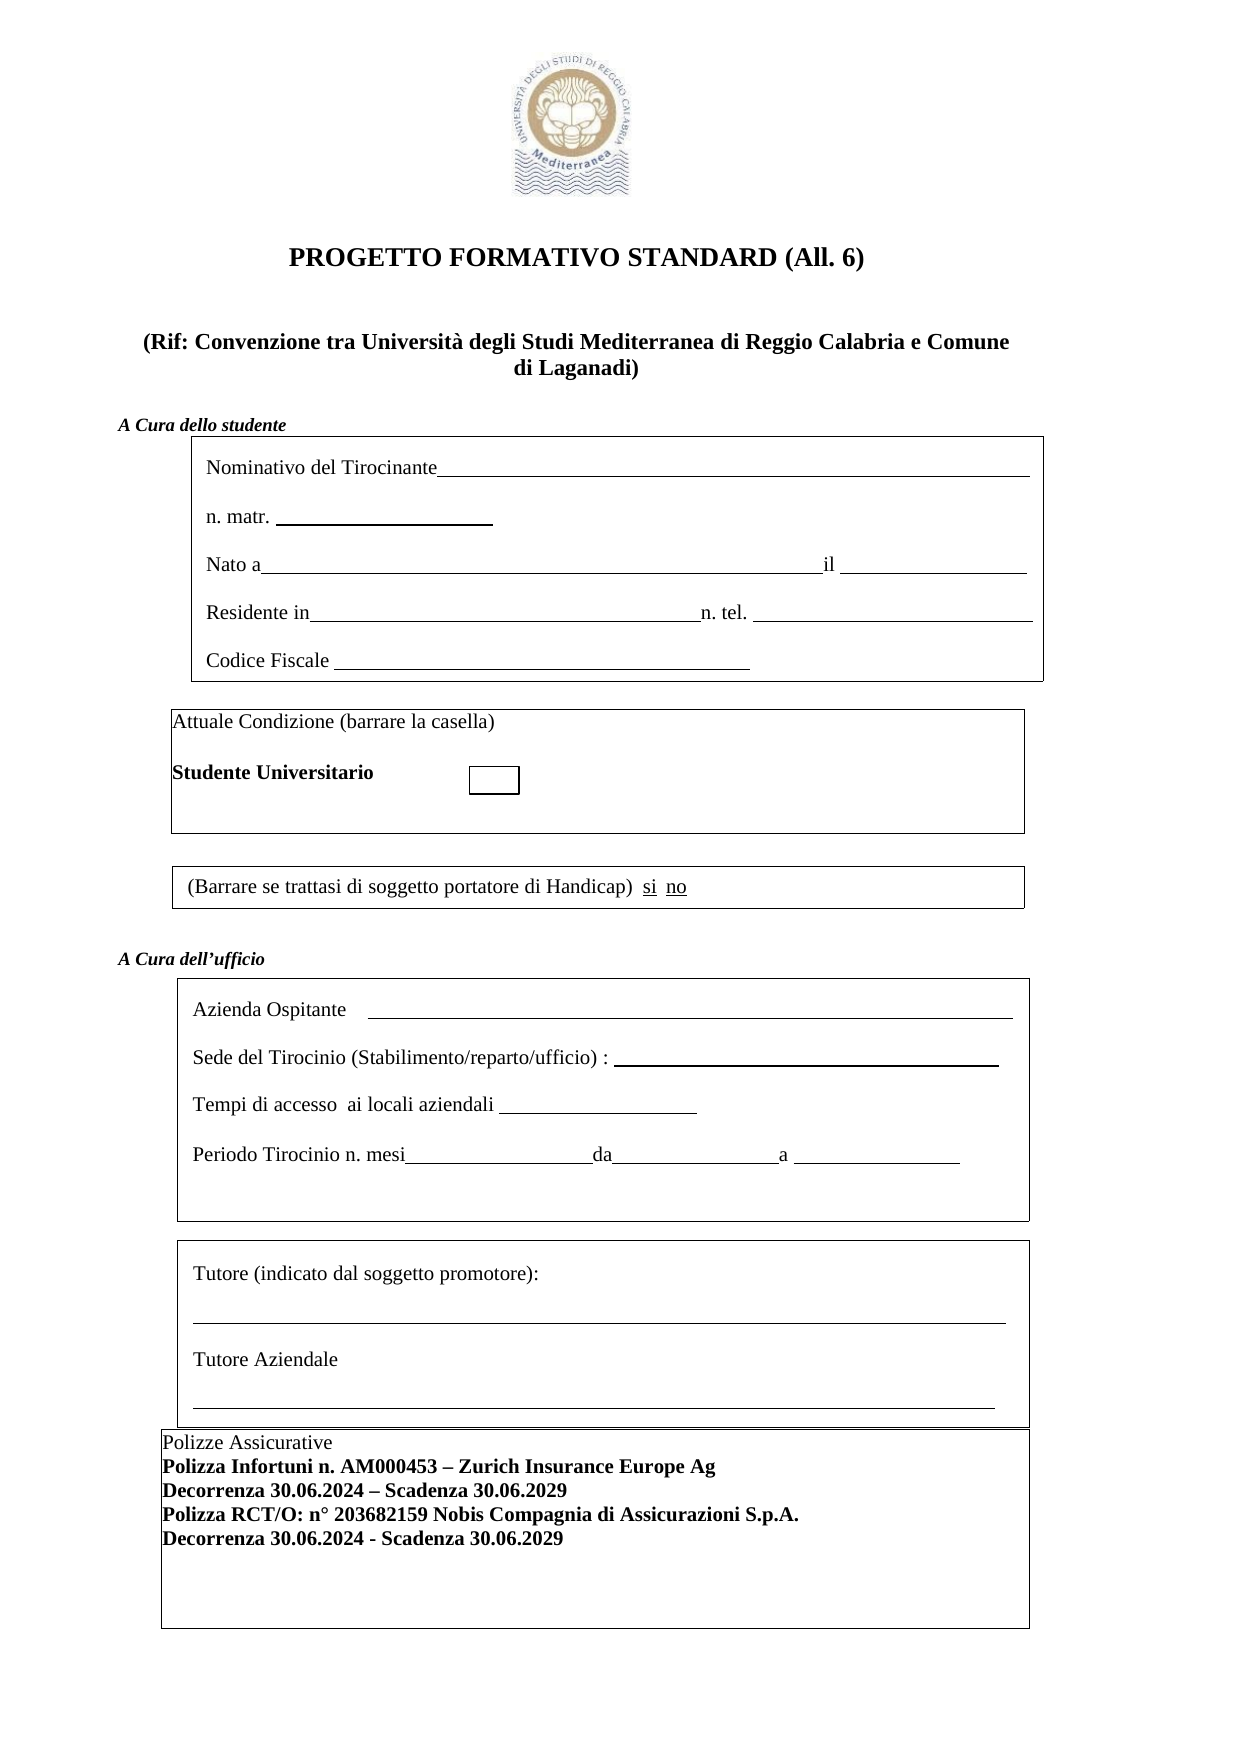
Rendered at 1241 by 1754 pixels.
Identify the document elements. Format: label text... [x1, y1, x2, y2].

text (Rif: Convenzione tra Università degli Studi Mediterranea di Reggio Calabria e Comune di Laganadi) [131, 329, 1022, 380]
picture [511, 52, 632, 197]
list A Cura dell’ufficio [118, 948, 1065, 970]
text A Cura dello studente [118, 414, 1065, 436]
title PROGETTO FORMATIVO STANDARD (All. 6) [131, 241, 1022, 272]
